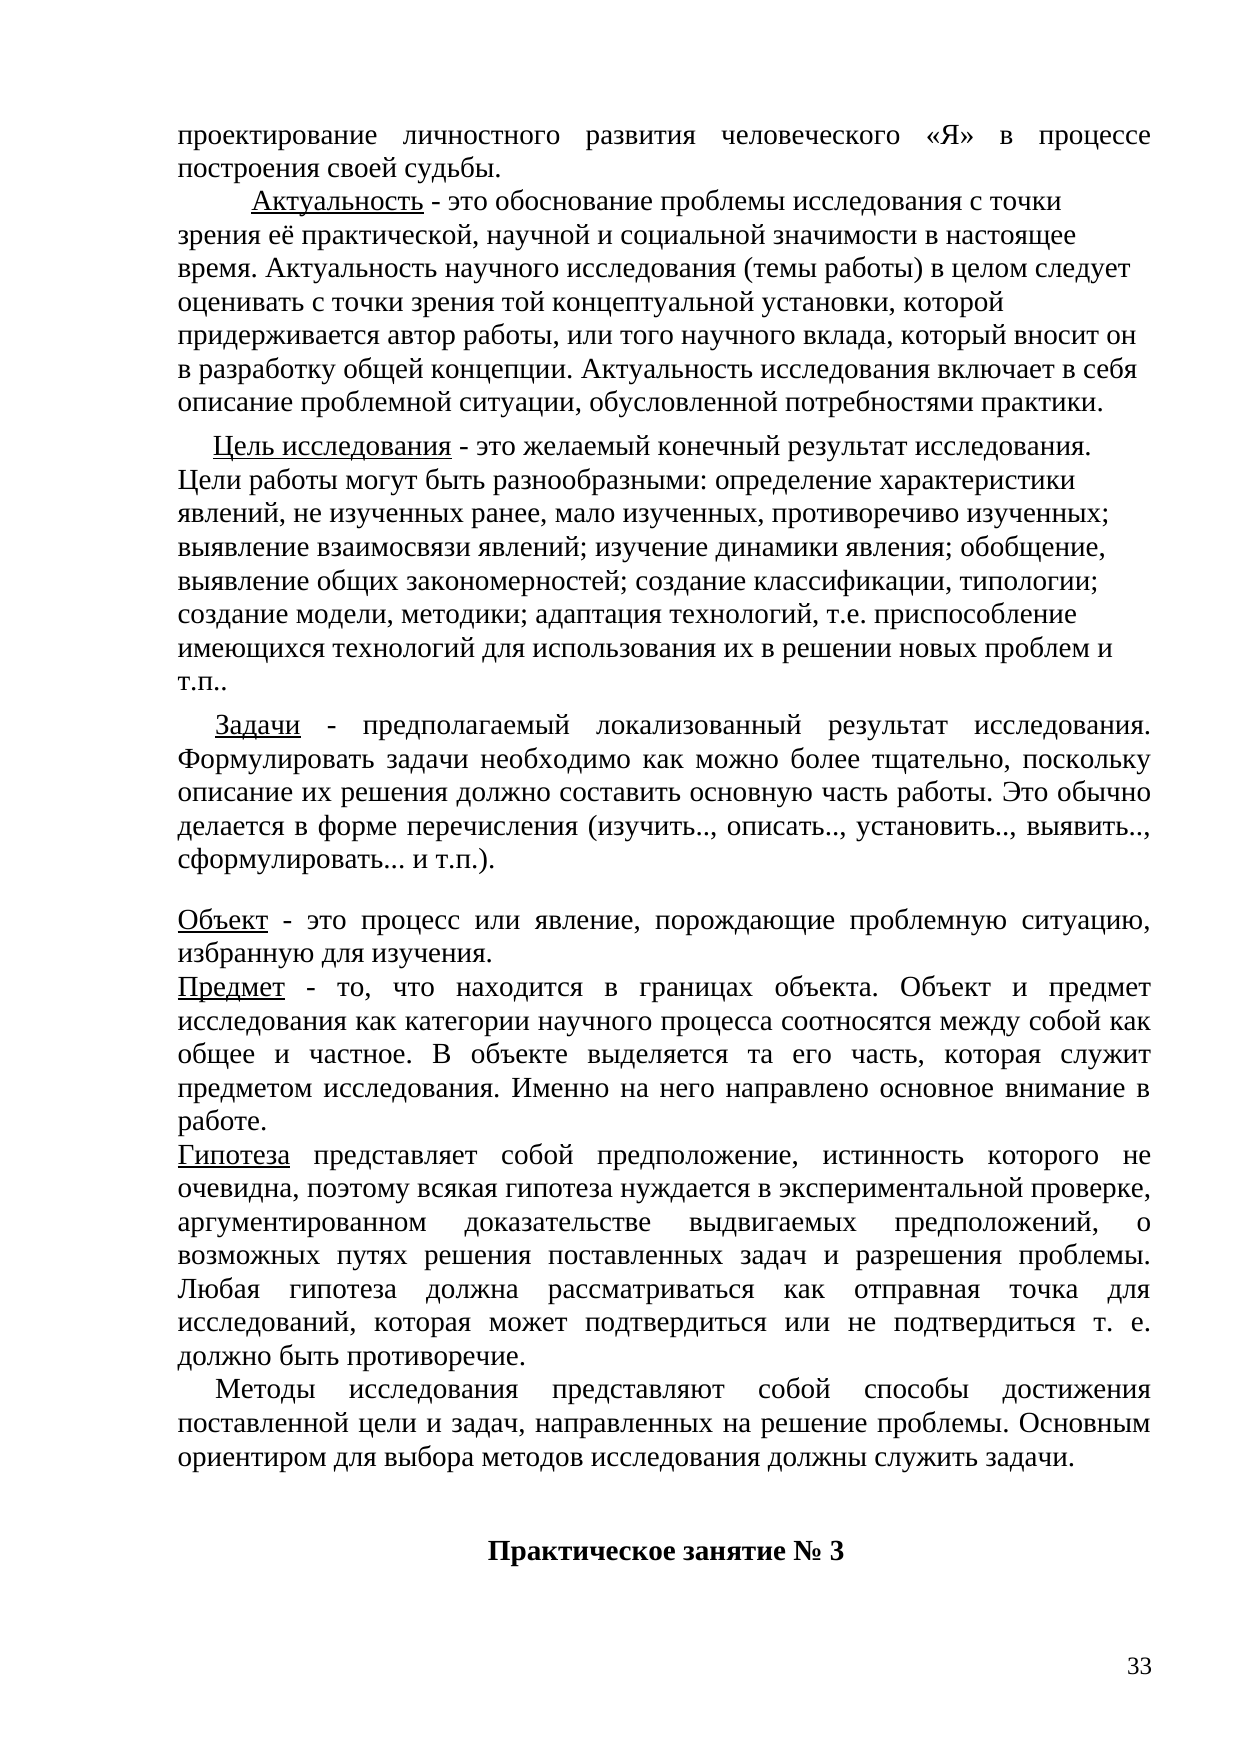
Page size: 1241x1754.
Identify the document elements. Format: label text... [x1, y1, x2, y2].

text Цель исследования - это желаемый конечный результат исследования. Цели работы могут быть разнообразными: определение характеристики явлений, не изученных ранее, мало изученных, противоречиво изученных; выявление взаимосвязи явлений; изучение динамики явления; обобщение, выявление общих закономерностей; создание классификации, типологии; создание модели, методики; адаптация технологий, т.е. приспособление имеющихся технологий для использования их в решении новых проблем и т.п.. [177, 428, 1152, 697]
text Гипотеза представляет собой предположение, истинность которого не очевидна, поэтому всякая гипотеза нуждается в экспериментальной проверке, аргументированном доказательстве выдвигаемых предположений, о возможных путях решения поставленных задач и разрешения проблемы. Любая гипотеза должна рассматриваться как отправная точка для исследований, которая может подтвердиться или не подтвердиться т. е. должно быть противоречие. [177, 1137, 1152, 1372]
text Объект - это процесс или явление, порождающие проблемную ситуацию, избранную для изучения. [177, 902, 1152, 969]
text Практическое занятие № 3 [181, 1533, 1152, 1566]
text Актуальность - это обоснование проблемы исследования с точки зрения её практической, научной и социальной значимости в настоящее время. Актуальность научного исследования (темы работы) в целом следует оценивать с точки зрения той концептуальной установки, которой придерживается автор работы, или того научного вклада, который вносит он в разработку общей концепции. Актуальность исследования включает в себя описание проблемной ситуации, обусловленной потребностями практики. [177, 183, 1152, 418]
text Предмет - то, что находится в границах объекта. Объект и предмет исследования как категории научного процесса соотносятся между собой как общее и частное. В объекте выделяется та его часть, которая служит предметом исследования. Именно на него направлено основное внимание в работе. [177, 969, 1152, 1137]
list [177, 118, 1152, 183]
text Методы исследования представляют собой способы достижения поставленной цели и задач, направленных на решение проблемы. Основным ориентиром для выбора методов исследования должны служить задачи. [177, 1372, 1152, 1472]
text Задачи - предполагаемый локализованный результат исследования. Формулировать задачи необходимо как можно более тщательно, поскольку описание их решения должно составить основную часть работы. Это обычно делается в форме перечисления (изучить.., описать.., установить.., выявить.., сформулировать... и т.п.). [177, 707, 1152, 875]
